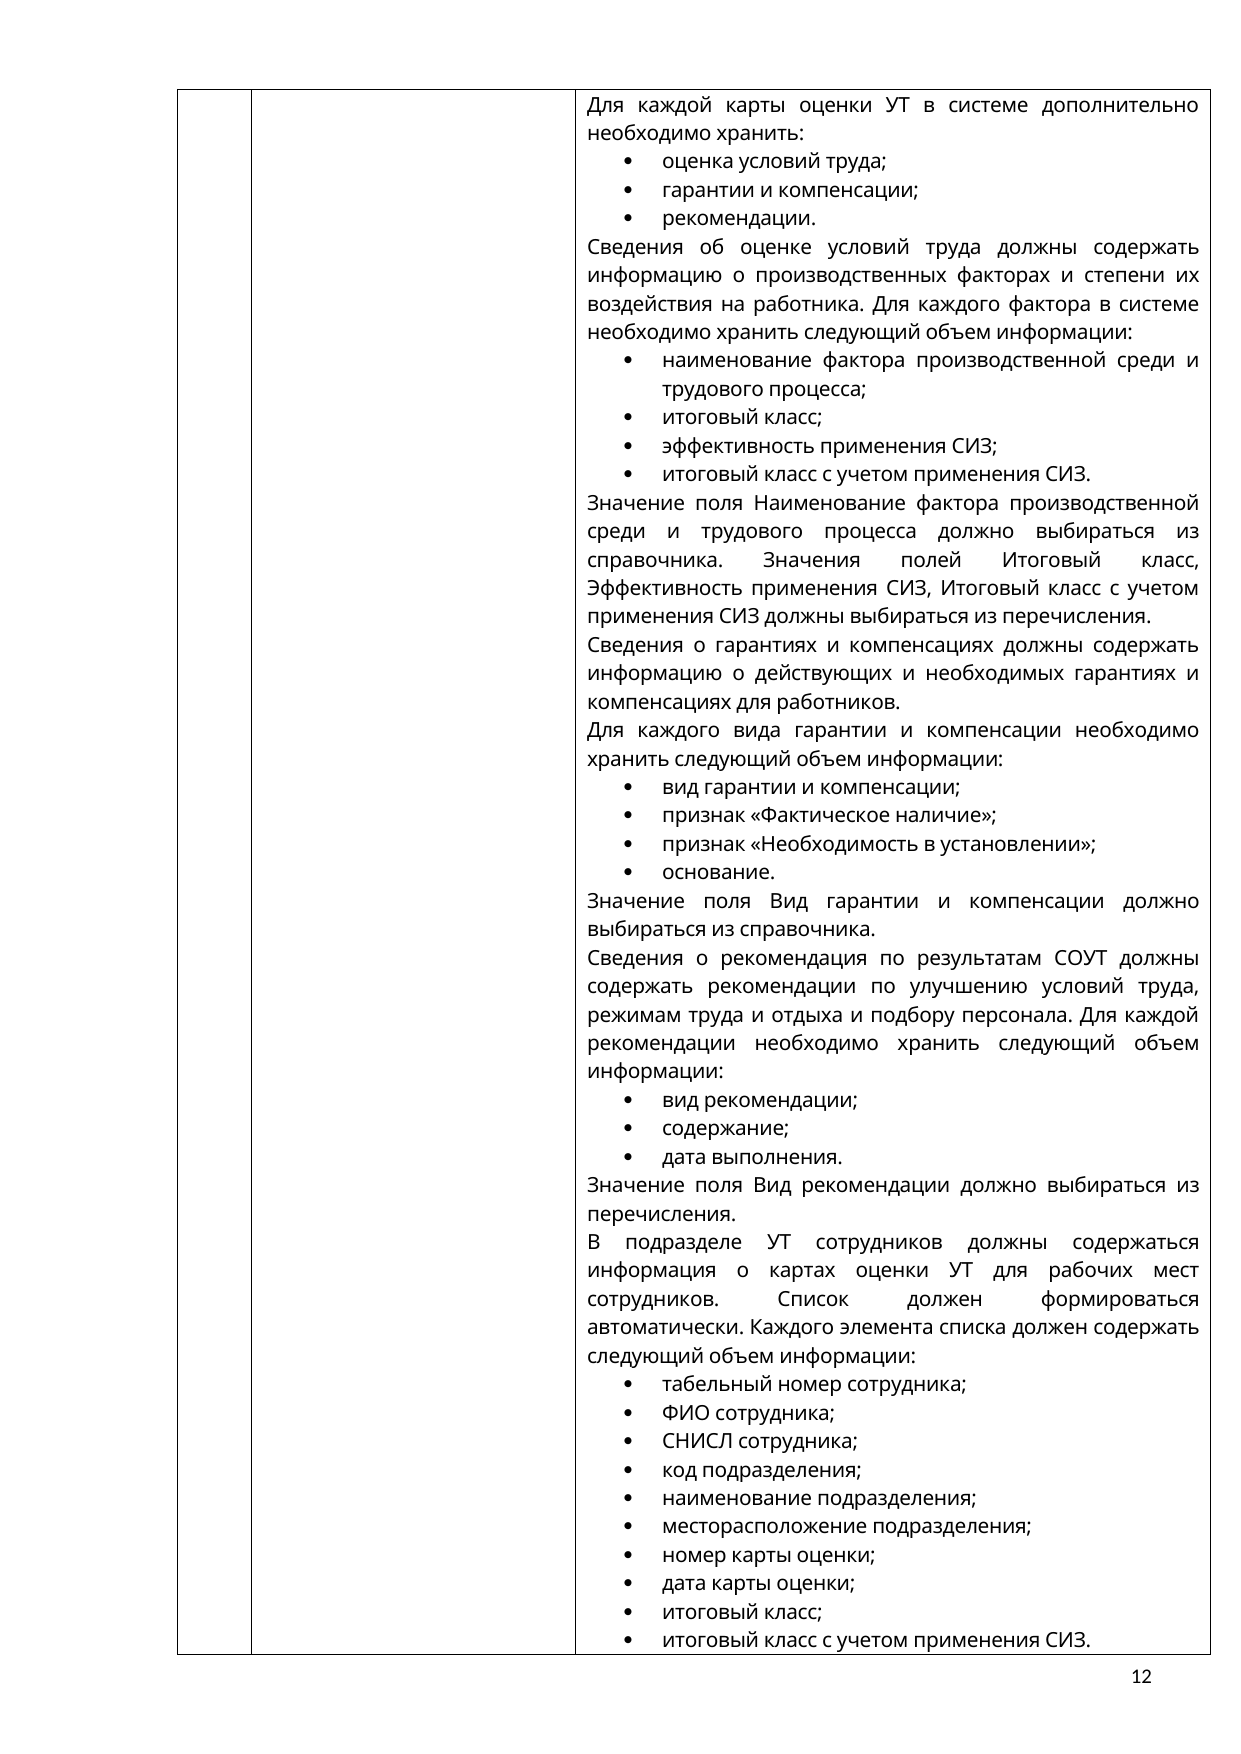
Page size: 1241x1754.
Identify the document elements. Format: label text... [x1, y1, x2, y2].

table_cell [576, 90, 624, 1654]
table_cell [252, 90, 575, 1654]
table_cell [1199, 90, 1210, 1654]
table_cell 6 [178, 90, 251, 1654]
